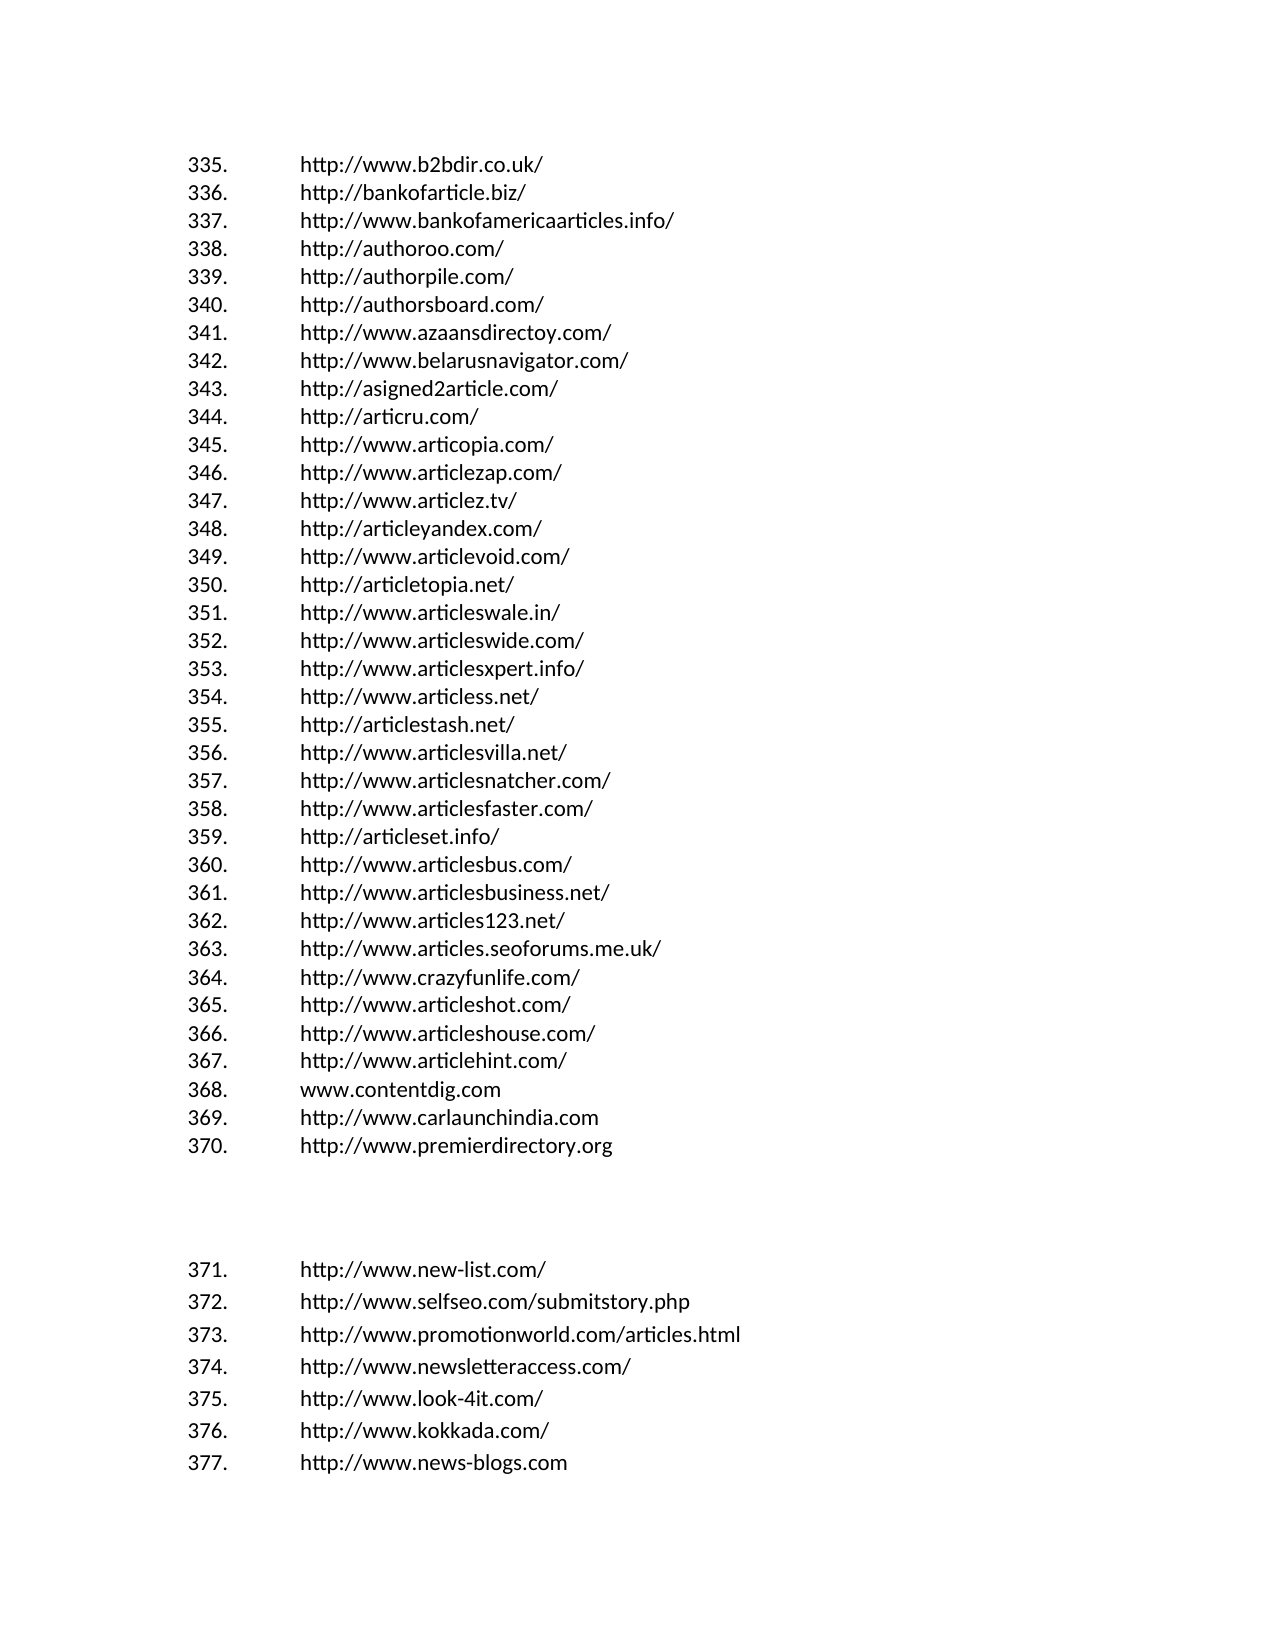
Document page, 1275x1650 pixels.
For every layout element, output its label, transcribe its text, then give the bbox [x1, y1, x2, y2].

list http://www.kokkada.com/ [187, 1416, 1125, 1444]
list www.contentdig.com [187, 1075, 1125, 1103]
list http://www.look-4it.com/ [187, 1384, 1125, 1412]
list http://www.articles.seoforums.me.uk/ [187, 934, 1125, 963]
list http://www.articles123.net/ [187, 907, 1125, 934]
list http://www.articleshot.com/ [187, 991, 1125, 1019]
list http://www.belarusnavigator.com/ [187, 346, 1125, 374]
list http://www.promotionworld.com/articles.html [187, 1320, 1125, 1348]
list http://www.articlez.tv/ [187, 486, 1125, 514]
list http://www.articleswale.in/ [187, 598, 1125, 626]
list http://articlestash.net/ [187, 710, 1125, 738]
list http://www.articlesbus.com/ [187, 851, 1125, 878]
list http://articletopia.net/ [187, 570, 1125, 598]
list http://articru.com/ [187, 402, 1125, 430]
list http://www.articlesvilla.net/ [187, 738, 1125, 766]
list http://asigned2article.com/ [187, 374, 1125, 402]
list http://www.bankofamericaarticles.info/ [187, 206, 1125, 234]
list http://www.crazyfunlife.com/ [187, 963, 1125, 991]
list http://www.articlesnatcher.com/ [187, 766, 1125, 794]
list http://www.articlesxpert.info/ [187, 654, 1125, 682]
list http://articleyandex.com/ [187, 514, 1125, 542]
list http://www.articopia.com/ [187, 430, 1125, 458]
list http://bankofarticle.biz/ [187, 178, 1125, 206]
list http://www.articlehint.com/ [187, 1047, 1125, 1075]
list http://www.articlezap.com/ [187, 458, 1125, 486]
list http://www.carlaunchindia.com [187, 1103, 1125, 1131]
list http://www.newsletteraccess.com/ [187, 1352, 1125, 1380]
list http://authorsboard.com/ [187, 290, 1125, 318]
list http://www.azaansdirectoy.com/ [187, 318, 1125, 346]
list http://authorpile.com/ [187, 262, 1125, 290]
list http://authoroo.com/ [187, 234, 1125, 262]
list http://www.articless.net/ [187, 682, 1125, 710]
list http://www.news-blogs.com [187, 1448, 1125, 1476]
list http://www.articlesbusiness.net/ [187, 878, 1125, 907]
list http://www.articlesfaster.com/ [187, 794, 1125, 822]
list http://www.selfseo.com/submitstory.php [187, 1287, 1125, 1316]
list http://www.articleswide.com/ [187, 626, 1125, 654]
list http://www.new-list.com/ [187, 1255, 1125, 1283]
list http://www.articleshouse.com/ [187, 1019, 1125, 1047]
list http://www.articlevoid.com/ [187, 542, 1125, 570]
list http://articleset.info/ [187, 822, 1125, 851]
list http://www.b2bdir.co.uk/ [187, 150, 1125, 178]
list http://www.premierdirectory.org [187, 1131, 1125, 1159]
